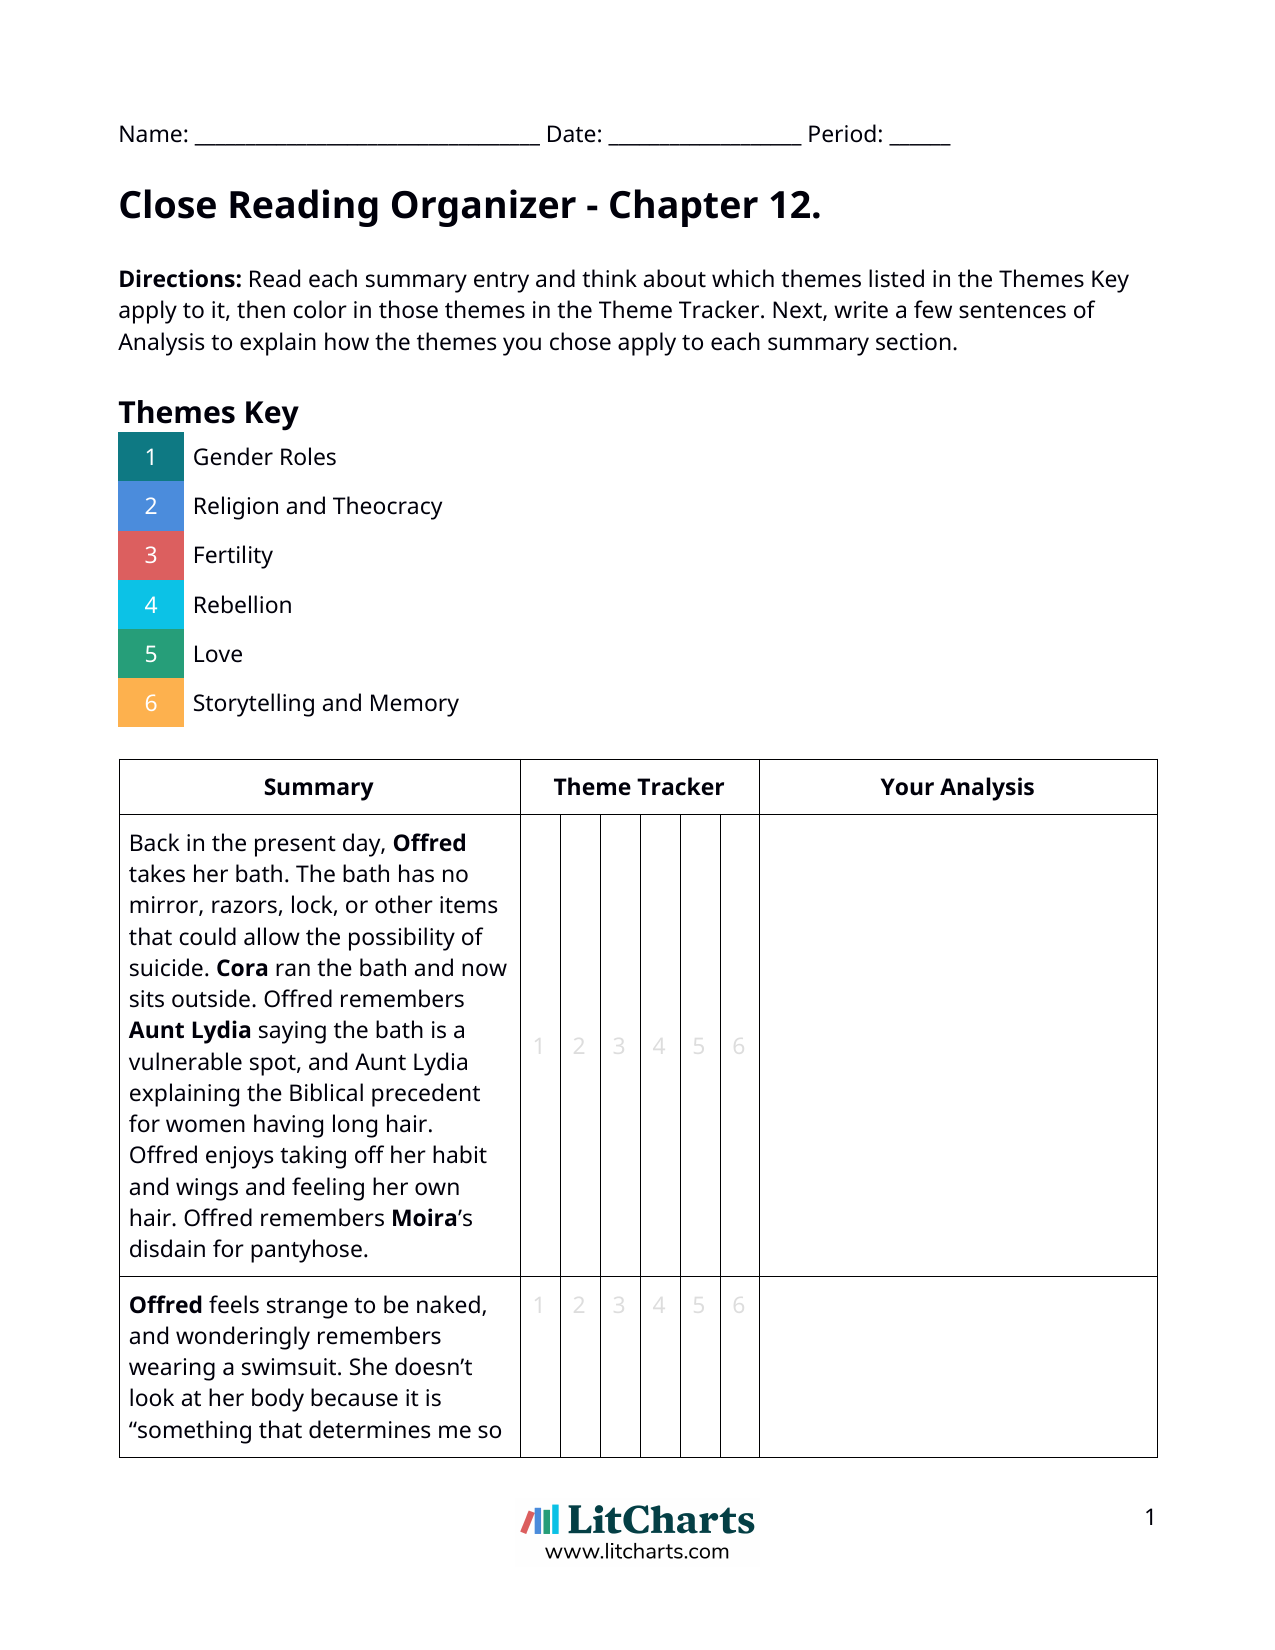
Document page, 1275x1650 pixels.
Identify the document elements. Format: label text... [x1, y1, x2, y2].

table_header 1 [118, 432, 184, 481]
table_cell Religion and Theocracy [184, 481, 840, 531]
table_cell Back in the present day, Offred takes her bath. The bath has no mirror, razors, lock, or other items that could allow the possibility of suicide. Cora ran the bath and now sits outside. Offred remembers Aunt Lydia saying the bath is a vulnerable spot, and Aunt Lydia explaining the Biblical precedent for women having long hair. Offred enjoys taking off her habit and wings and feeling her own hair. Offred remembers Moira’s disdain for pantyhose. [120, 815, 520, 1276]
table_cell 6 [118, 678, 184, 727]
table_cell 4 [118, 580, 184, 629]
table_cell 3 [118, 531, 184, 580]
text Directions: Read each summary entry and think about which themes listed in the Themes Key apply to it, then color in those themes in the Theme Tracker. Next, write a few sentences of Analysis to explain how the themes you chose apply to each summary section. [118, 263, 1157, 357]
table_header Theme Tracker [521, 760, 759, 814]
table_header Gender Roles [184, 432, 840, 481]
text Close Reading Organizer - Chapter 12. [118, 178, 1157, 229]
table_cell Storytelling and Memory [184, 678, 840, 727]
table_cell 3 [601, 815, 640, 1276]
text Themes Key [118, 391, 1157, 432]
picture [514, 1498, 761, 1567]
table_cell 4 [641, 1277, 680, 1457]
table_cell [760, 815, 1157, 1276]
table_cell 3 [601, 1277, 640, 1457]
table_cell 4 [641, 815, 680, 1276]
table_cell 2 [561, 1277, 600, 1457]
table_cell [760, 1277, 1157, 1457]
table_cell 5 [681, 1277, 720, 1457]
table_cell 2 [561, 815, 600, 1276]
table_cell 1 [521, 1277, 560, 1457]
table_cell Fertility [184, 531, 840, 580]
table_cell 5 [118, 629, 184, 678]
table_cell 6 [721, 815, 759, 1276]
table_cell 6 [721, 1277, 759, 1457]
table_header Your Analysis [760, 760, 1157, 814]
table_cell Love [184, 629, 840, 678]
table_cell 5 [681, 815, 720, 1276]
table_cell Rebellion [184, 580, 840, 629]
table_cell 2 [118, 481, 184, 531]
table_header Summary [120, 760, 520, 814]
table_cell 1 [521, 815, 560, 1276]
